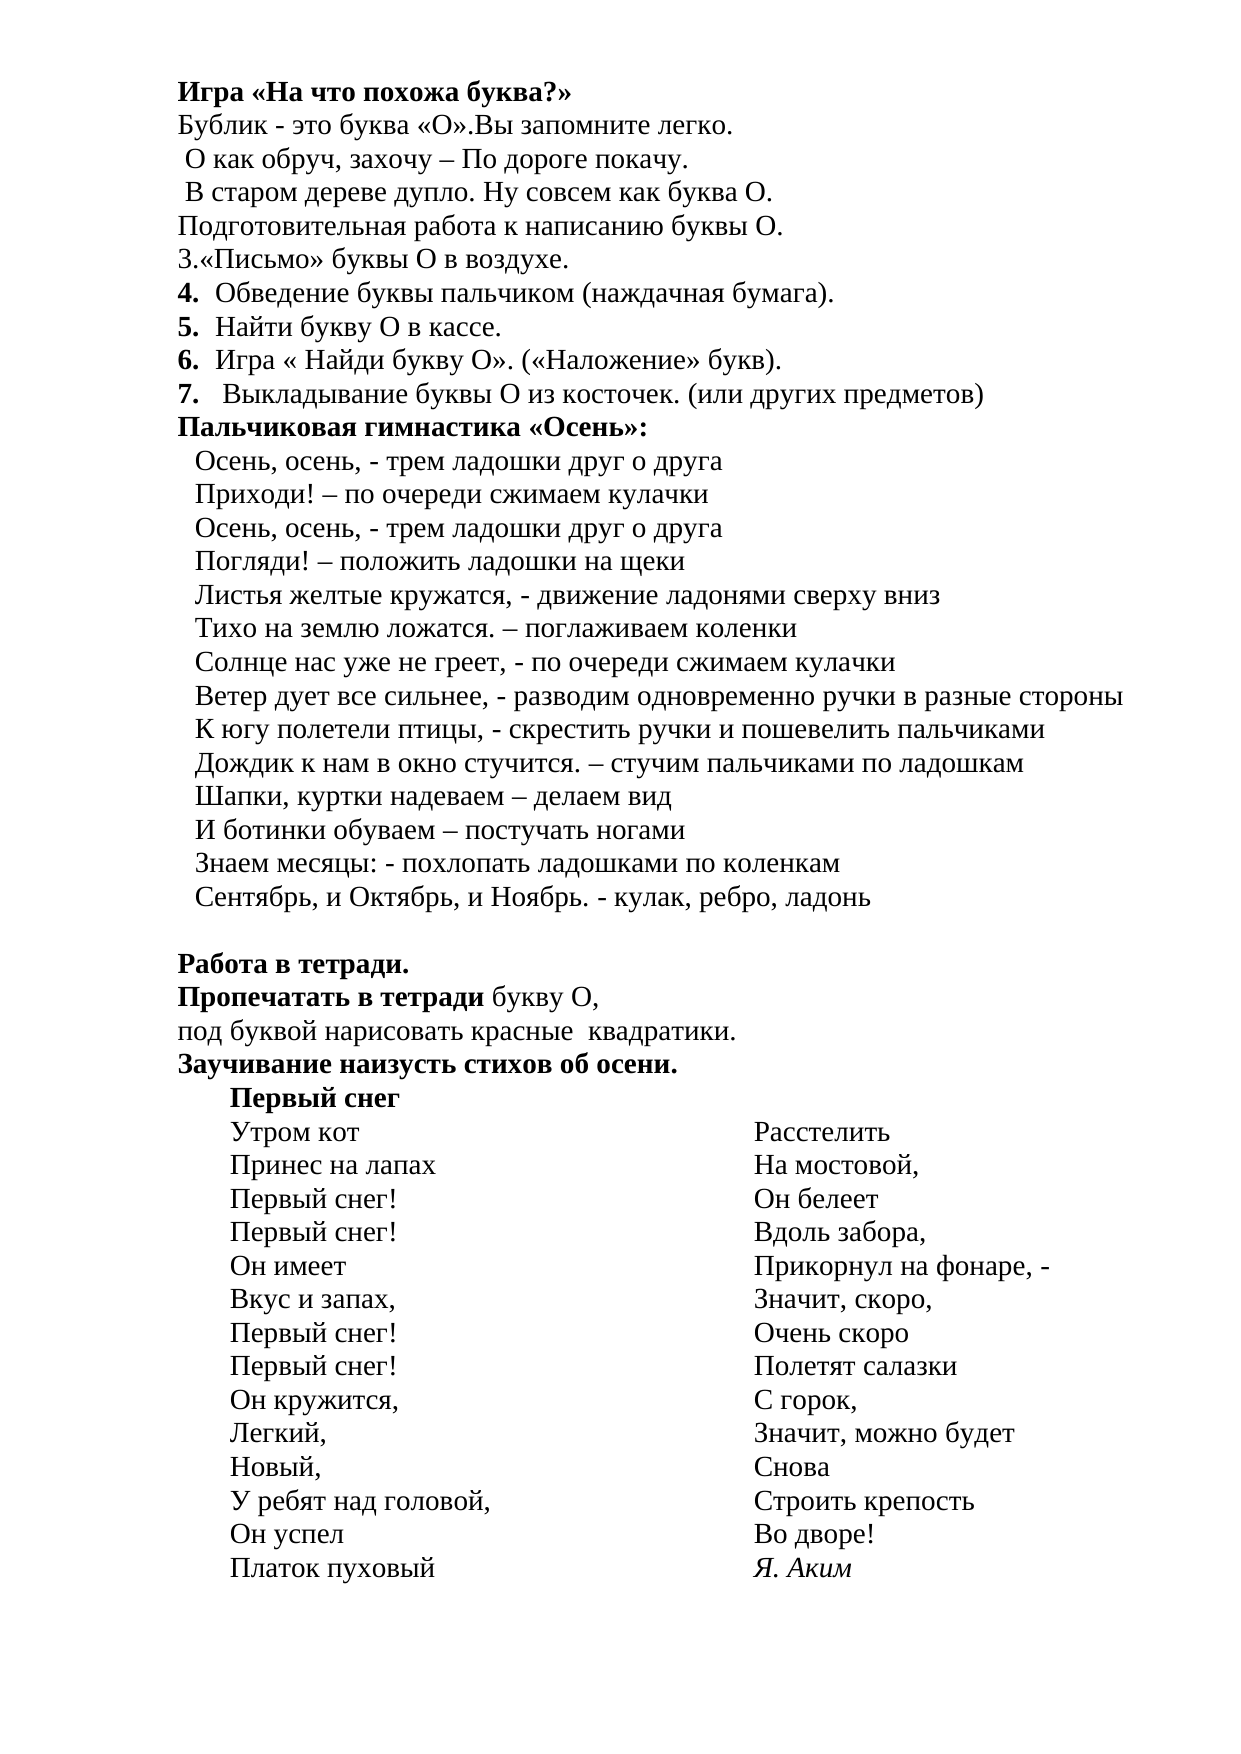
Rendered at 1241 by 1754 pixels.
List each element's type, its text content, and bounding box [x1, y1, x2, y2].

text Прикорнул на фонаре, - [701, 1248, 1152, 1281]
text Подготовительная работа к написанию буквы О. [177, 208, 1152, 242]
text Платок пуховый [177, 1550, 627, 1583]
text Утром кот [177, 1114, 627, 1147]
text Во дворе! [701, 1516, 1152, 1550]
text К югу полетели птицы, - скрестить ручки и пошевелить пальчиками [177, 711, 1152, 745]
text Значит, скоро, [701, 1281, 1152, 1315]
text Первый снег! [177, 1181, 627, 1214]
text У ребят над головой, [177, 1483, 627, 1516]
text Строить крепость [701, 1483, 1152, 1516]
text Работа в тетради. [177, 946, 1152, 979]
text Игра «На что похожа буква?» [177, 74, 1152, 107]
text Первый снег! [177, 1315, 627, 1348]
text 3.«Письмо» буквы О в воздухе. [177, 242, 1152, 275]
text Он имеет [177, 1248, 627, 1281]
text О как обруч, захочу – По дороге покачу. [177, 141, 1152, 174]
text Листья желтые кружатся, - движение ладонями сверху вниз [177, 577, 1152, 611]
text Вдоль забора, [701, 1214, 1152, 1248]
text С горок, [701, 1382, 1152, 1416]
text Первый снег [177, 1080, 1152, 1114]
list Найти букву О в кассе. [177, 309, 1152, 342]
text Снова [701, 1449, 1152, 1483]
text Пальчиковая гимнастика «Осень»: [177, 409, 1152, 443]
text Бублик - это буква «О».Вы запомните легко. [177, 107, 1152, 141]
text Осень, осень, - трем ладошки друг о друга [177, 443, 1152, 476]
text Ветер дует все сильнее, - разводим одновременно ручки в разные стороны [177, 678, 1152, 711]
text Принес на лапах [177, 1147, 627, 1181]
text Шапки, куртки надеваем – делаем вид [177, 778, 1152, 812]
text Тихо на землю ложатся. – поглаживаем коленки [177, 611, 1152, 644]
text Дождик к нам в окно стучится. – стучим пальчиками по ладошкам [177, 745, 1152, 778]
text Он белеет [701, 1181, 1152, 1214]
text Очень скоро [701, 1315, 1152, 1348]
text Осень, осень, - трем ладошки друг о друга [177, 510, 1152, 543]
text В старом дереве дупло. Ну совсем как буква О. [177, 174, 1152, 208]
text Заучивание наизусть стихов об осени. [177, 1047, 1152, 1080]
text Он успел [177, 1516, 627, 1550]
text Пропечатать в тетради букву О, [177, 979, 1152, 1013]
text На мостовой, [701, 1147, 1152, 1181]
list Обведение буквы пальчиком (наждачная бумага). [177, 275, 1152, 309]
text под буквой нарисовать красные квадратики. [177, 1013, 1152, 1047]
text Солнце нас уже не греет, - по очереди сжимаем кулачки [177, 644, 1152, 678]
text Знаем месяцы: - похлопать ладошками по коленкам [177, 845, 1152, 879]
list Игра « Найди букву О». («Наложение» букв). [177, 342, 1152, 376]
text Новый, [177, 1449, 627, 1483]
list Выкладывание буквы О из косточек. (или других предметов) [177, 376, 1152, 409]
text Погляди! – положить ладошки на щеки [177, 543, 1152, 577]
text Первый снег! [177, 1214, 627, 1248]
text Я. Аким [701, 1550, 1152, 1583]
text Вкус и запах, [177, 1281, 627, 1315]
text Легкий, [177, 1416, 627, 1449]
text Полетят салазки [701, 1348, 1152, 1382]
text И ботинки обуваем – постучать ногами [177, 812, 1152, 845]
text Он кружится, [177, 1382, 627, 1416]
text Первый снег! [177, 1348, 627, 1382]
text Расстелить [701, 1114, 1152, 1147]
text Значит, можно будет [701, 1416, 1152, 1449]
text Приходи! – по очереди сжимаем кулачки [177, 476, 1152, 510]
text Сентябрь, и Октябрь, и Ноябрь. - кулак, ребро, ладонь [177, 879, 1152, 912]
